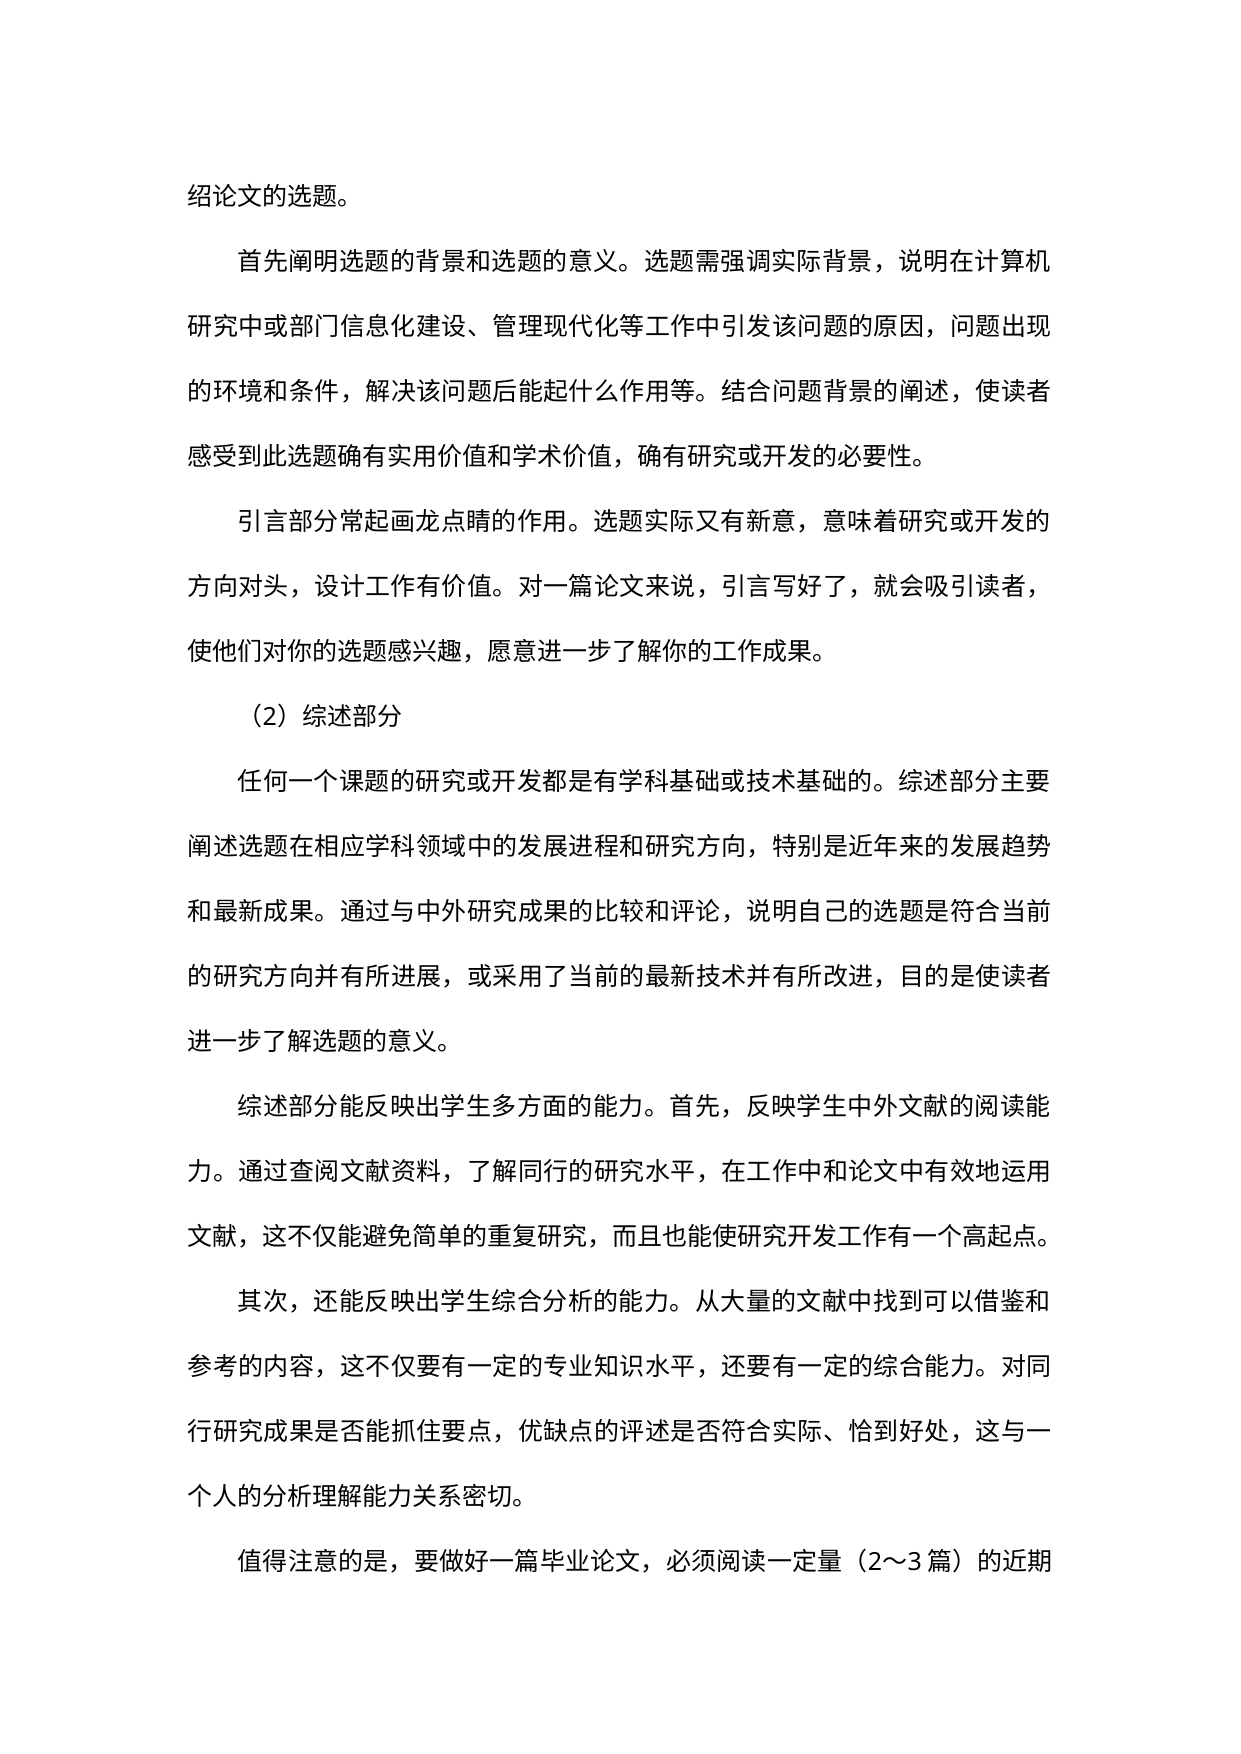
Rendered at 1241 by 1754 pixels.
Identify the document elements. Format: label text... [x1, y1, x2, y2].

text 综述部分能反映出学生多方面的能力。首先，反映学生中外文献的阅读能力。通过查阅文献资料，了解同行的研究水平，在工作中和论文中有效地运用文献，这不仅能避免简单的重复研究，而且也能使研究开发工作有一个高起点。 [187, 1072, 1053, 1267]
text （2）综述部分 [187, 682, 1053, 747]
text 其次，还能反映出学生综合分析的能力。从大量的文献中找到可以借鉴和参考的内容，这不仅要有一定的专业知识水平，还要有一定的综合能力。对同行研究成果是否能抓住要点，优缺点的评述是否符合实际、恰到好处，这与一个人的分析理解能力关系密切。 [187, 1267, 1053, 1527]
text 引言部分常起画龙点睛的作用。选题实际又有新意，意味着研究或开发的方向对头，设计工作有价值。对一篇论文来说，引言写好了，就会吸引读者，使他们对你的选题感兴趣，愿意进一步了解你的工作成果。 [187, 487, 1053, 682]
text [187, 1527, 1053, 1592]
text 首先阐明选题的背景和选题的意义。选题需强调实际背景，说明在计算机研究中或部门信息化建设、管理现代化等工作中引发该问题的原因，问题出现的环境和条件，解决该问题后能起什么作用等。结合问题背景的阐述，使读者感受到此选题确有实用价值和学术价值，确有研究或开发的必要性。 [187, 227, 1053, 487]
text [187, 162, 1053, 227]
text 任何一个课题的研究或开发都是有学科基础或技术基础的。综述部分主要阐述选题在相应学科领域中的发展进程和研究方向，特别是近年来的发展趋势和最新成果。通过与中外研究成果的比较和评论，说明自己的选题是符合当前的研究方向并有所进展，或采用了当前的最新技术并有所改进，目的是使读者进一步了解选题的意义。 [187, 747, 1053, 1072]
